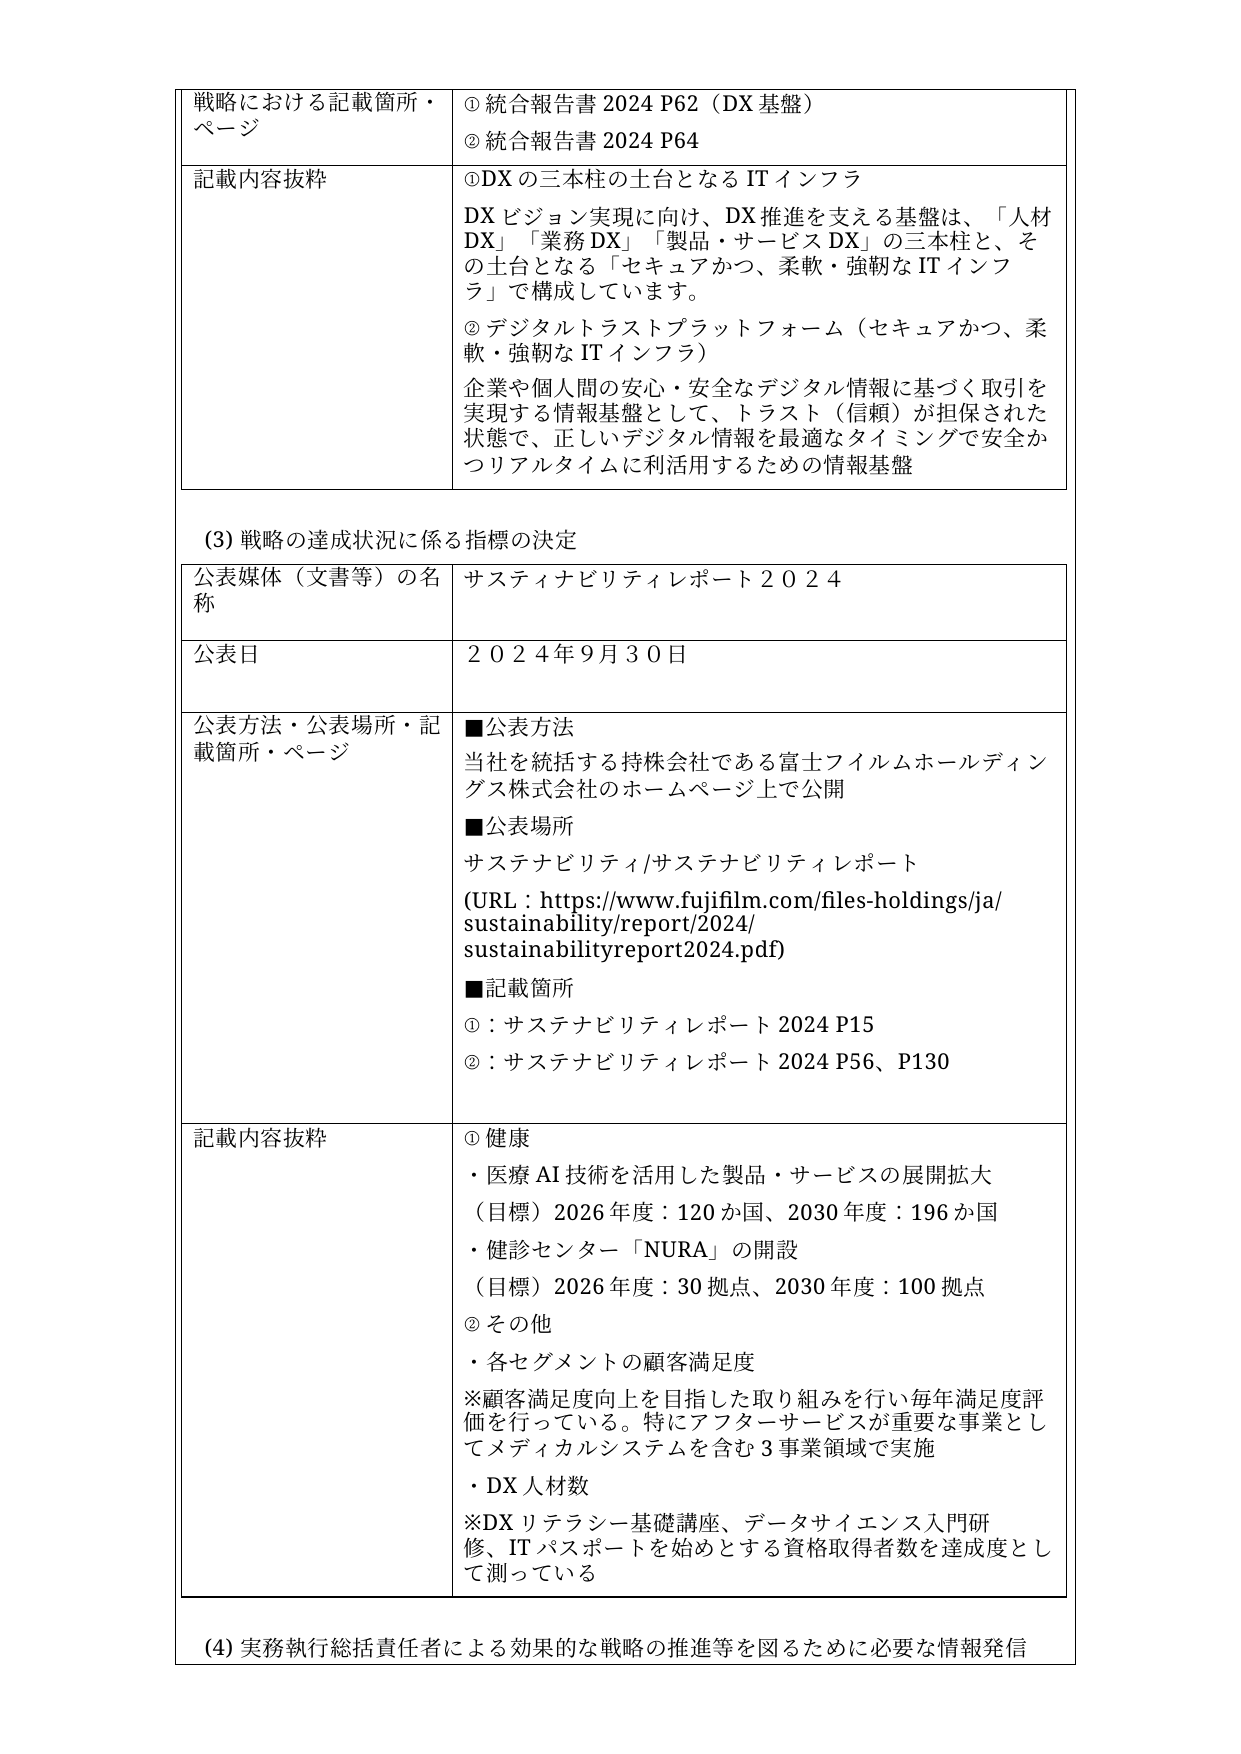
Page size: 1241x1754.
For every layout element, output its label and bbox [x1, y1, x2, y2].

table_cell [176, 90, 1075, 1664]
